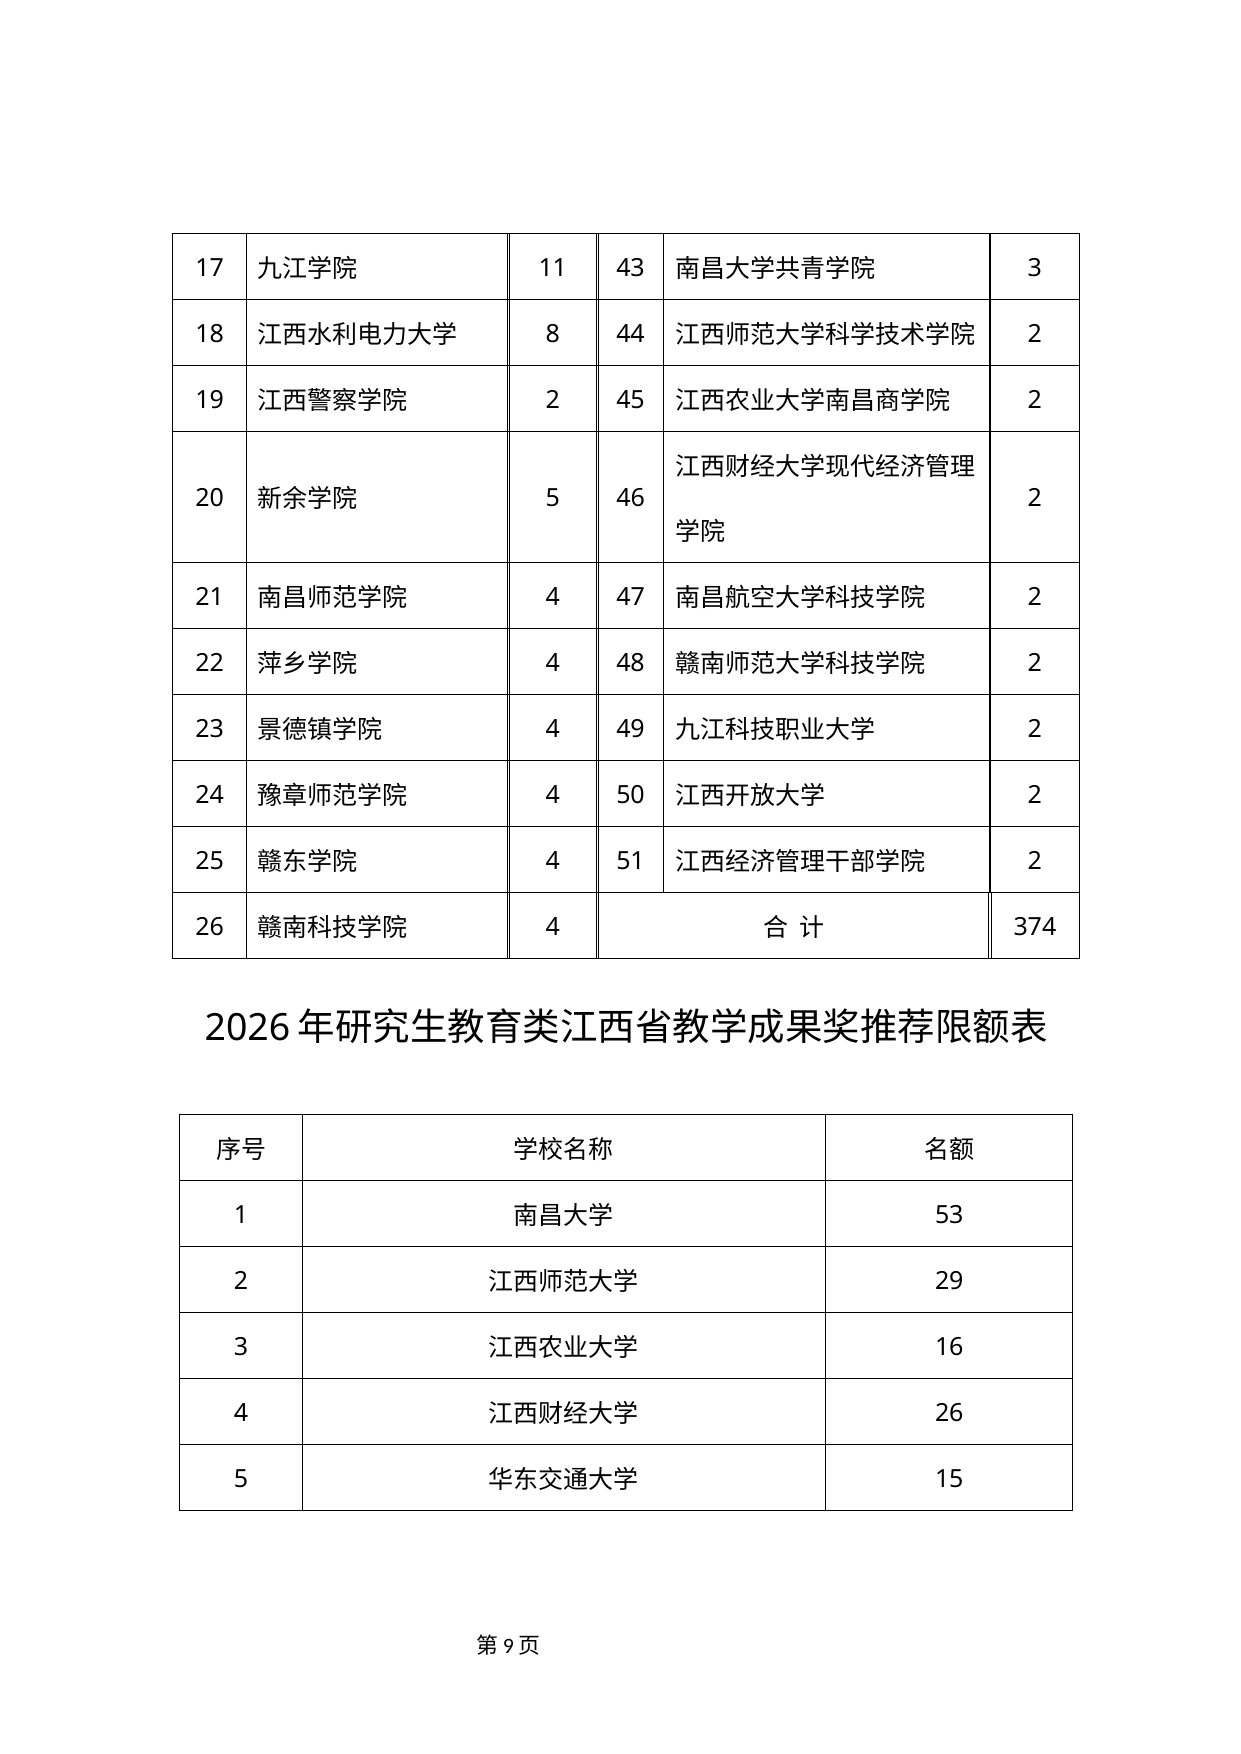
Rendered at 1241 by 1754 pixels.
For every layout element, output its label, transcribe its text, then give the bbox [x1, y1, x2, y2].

table_cell 4 [180, 1379, 302, 1444]
table_cell 43 [599, 234, 663, 299]
table_cell 景德镇学院 [247, 695, 507, 760]
table_cell 49 [599, 695, 663, 760]
table_cell 4 [510, 563, 596, 628]
table_cell 25 [173, 827, 246, 892]
table_cell 2 [991, 827, 1079, 892]
table_cell 合 计 [599, 893, 988, 958]
table_cell 萍乡学院 [247, 629, 507, 694]
table_cell 22 [173, 629, 246, 694]
table_cell 2 [991, 300, 1079, 365]
table_cell 50 [599, 761, 663, 826]
table_cell 3 [991, 234, 1079, 299]
table_cell 江西开放大学 [664, 761, 989, 826]
table_cell 19 [173, 366, 246, 431]
table_cell 南昌大学共青学院 [664, 234, 989, 299]
table_cell 8 [510, 300, 596, 365]
table_cell 16 [826, 1313, 1072, 1378]
table_cell 2 [991, 366, 1079, 431]
table_cell 4 [510, 695, 596, 760]
table_cell 江西财经大学现代经济管理学院 [664, 432, 989, 562]
table_cell 南昌师范学院 [247, 563, 507, 628]
table_cell 21 [173, 563, 246, 628]
table_cell 南昌大学 [303, 1181, 825, 1246]
table_cell 44 [599, 300, 663, 365]
table_cell 赣东学院 [247, 827, 507, 892]
table_cell 26 [173, 893, 246, 958]
table_cell 1 [180, 1181, 302, 1246]
table_cell 2 [991, 695, 1079, 760]
text 2026年研究生教育类江西省教学成果奖推荐限额表 [165, 992, 1087, 1053]
table_cell 374 [992, 893, 1079, 958]
table_cell 江西师范大学 [303, 1247, 825, 1312]
table_cell 24 [173, 761, 246, 826]
table_cell 18 [173, 300, 246, 365]
table_cell 29 [826, 1247, 1072, 1312]
table_cell 新余学院 [247, 432, 507, 562]
table_cell 20 [173, 432, 246, 562]
table_cell 江西经济管理干部学院 [664, 827, 989, 892]
table_cell 江西财经大学 [303, 1379, 825, 1444]
table_cell 5 [510, 432, 596, 562]
table_cell 4 [510, 761, 596, 826]
table_cell 赣南科技学院 [247, 893, 507, 958]
table_cell 南昌航空大学科技学院 [664, 563, 989, 628]
table_cell 17 [173, 234, 246, 299]
table_header 名额 [826, 1115, 1072, 1180]
table_cell 26 [826, 1379, 1072, 1444]
table_cell 江西师范大学科学技术学院 [664, 300, 989, 365]
table_cell 华东交通大学 [303, 1445, 825, 1510]
table_cell 2 [991, 432, 1079, 562]
table_cell 51 [599, 827, 663, 892]
table_cell 4 [510, 893, 596, 958]
table_cell 2 [991, 629, 1079, 694]
table_cell 赣南师范大学科技学院 [664, 629, 989, 694]
table_cell 46 [599, 432, 663, 562]
table_cell 豫章师范学院 [247, 761, 507, 826]
table_cell 11 [510, 234, 596, 299]
table_header 序号 [180, 1115, 302, 1180]
table_cell 47 [599, 563, 663, 628]
table_cell 2 [180, 1247, 302, 1312]
table_cell 江西警察学院 [247, 366, 507, 431]
table_cell 4 [510, 629, 596, 694]
table_cell 4 [510, 827, 596, 892]
table_cell 2 [510, 366, 596, 431]
table_cell 53 [826, 1181, 1072, 1246]
table_cell 48 [599, 629, 663, 694]
table_cell 江西农业大学 [303, 1313, 825, 1378]
table_cell 九江学院 [247, 234, 507, 299]
table_cell 2 [991, 563, 1079, 628]
table_cell 5 [180, 1445, 302, 1510]
table_cell 2 [991, 761, 1079, 826]
table_header 学校名称 [303, 1115, 825, 1180]
table_cell 江西农业大学南昌商学院 [664, 366, 989, 431]
table_cell 九江科技职业大学 [664, 695, 989, 760]
table_cell 23 [173, 695, 246, 760]
table_cell 江西水利电力大学 [247, 300, 507, 365]
table_cell 3 [180, 1313, 302, 1378]
table_cell 15 [826, 1445, 1072, 1510]
table_cell 45 [599, 366, 663, 431]
